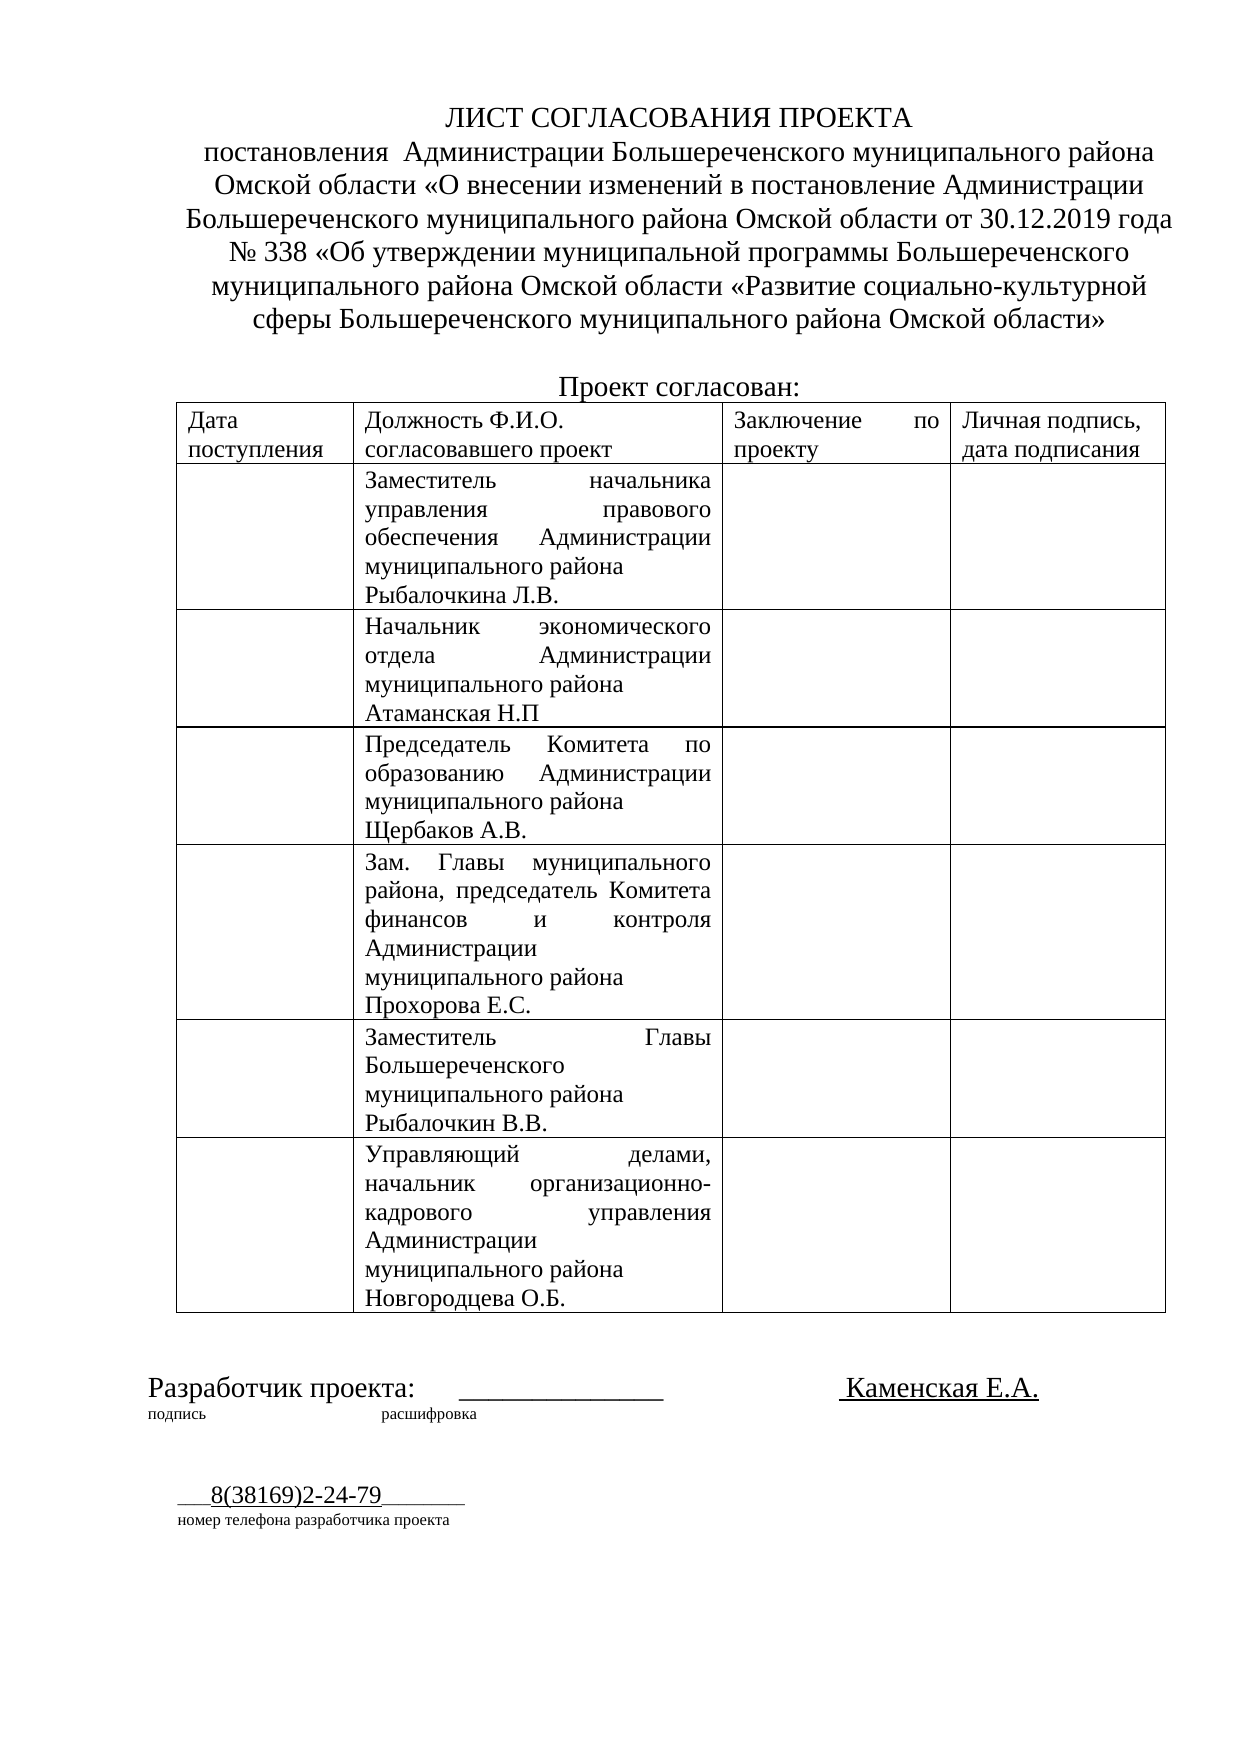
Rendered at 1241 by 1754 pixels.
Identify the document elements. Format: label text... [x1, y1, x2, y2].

table_cell Заместитель начальника управления правового обеспечения Администрации муниципального района Рыбалочкина Л.В. [354, 464, 722, 609]
table_cell [951, 845, 1165, 1019]
table_cell [177, 464, 353, 609]
table_header Дата поступления [177, 403, 353, 462]
table_cell [723, 728, 950, 844]
table_cell [951, 464, 1165, 609]
table_cell [723, 610, 950, 726]
table_cell [177, 1138, 353, 1312]
table_cell Начальник экономического отдела Администрации муниципального района Атаманская Н.П [354, 610, 722, 726]
text подпись расшифровка [148, 1404, 1181, 1423]
text ЛИСТ СОГЛАСОВАНИЯ ПРОЕКТА [177, 100, 1181, 134]
table_header Личная подпись, дата подписания [951, 403, 1165, 462]
table_cell [723, 464, 950, 609]
table_cell [951, 610, 1165, 726]
table_cell [951, 1138, 1165, 1312]
text номер телефона разработчика проекта [177, 1509, 1181, 1528]
table_header Должность Ф.И.О. согласовавшего проект [354, 403, 722, 462]
table_cell [951, 728, 1165, 844]
table_cell [177, 728, 353, 844]
table_cell [723, 1138, 950, 1312]
table_header Заключение по проекту [723, 403, 950, 462]
text ____8(38169)2-24-79__________ [177, 1481, 1181, 1509]
table_cell [723, 1020, 950, 1137]
text постановления Администрации Большереченского муниципального района Омской области «О внесении изменений в постановление Администрации Большереченского муниципального района Омской области от 30.12.2019 года № 338 «Об утверждении муниципальной программы Большереченского муниципального района Омской области «Развитие социально-культурной сферы Большереченского муниципального района Омской области» [177, 134, 1181, 335]
text Разработчик проекта: ______________ Каменская Е.А. [148, 1370, 1181, 1404]
table_cell Управляющий делами, начальник организационно-кадрового управления Администрации муниципального района Новгородцева О.Б. [354, 1138, 722, 1312]
table_cell [951, 1020, 1165, 1137]
text Проект согласован: [177, 369, 1181, 402]
table_cell Председатель Комитета по образованию Администрации муниципального района Щербаков А.В. [354, 728, 722, 844]
table_cell [723, 845, 950, 1019]
table_cell [177, 1020, 353, 1137]
table_cell [177, 845, 353, 1019]
table_cell [177, 610, 353, 726]
table_cell Заместитель Главы Большереченского муниципального района Рыбалочкин В.В. [354, 1020, 722, 1137]
table_cell Зам. Главы муниципального района, председатель Комитета финансов и контроля Администрации муниципального района Прохорова Е.С. [354, 845, 722, 1019]
